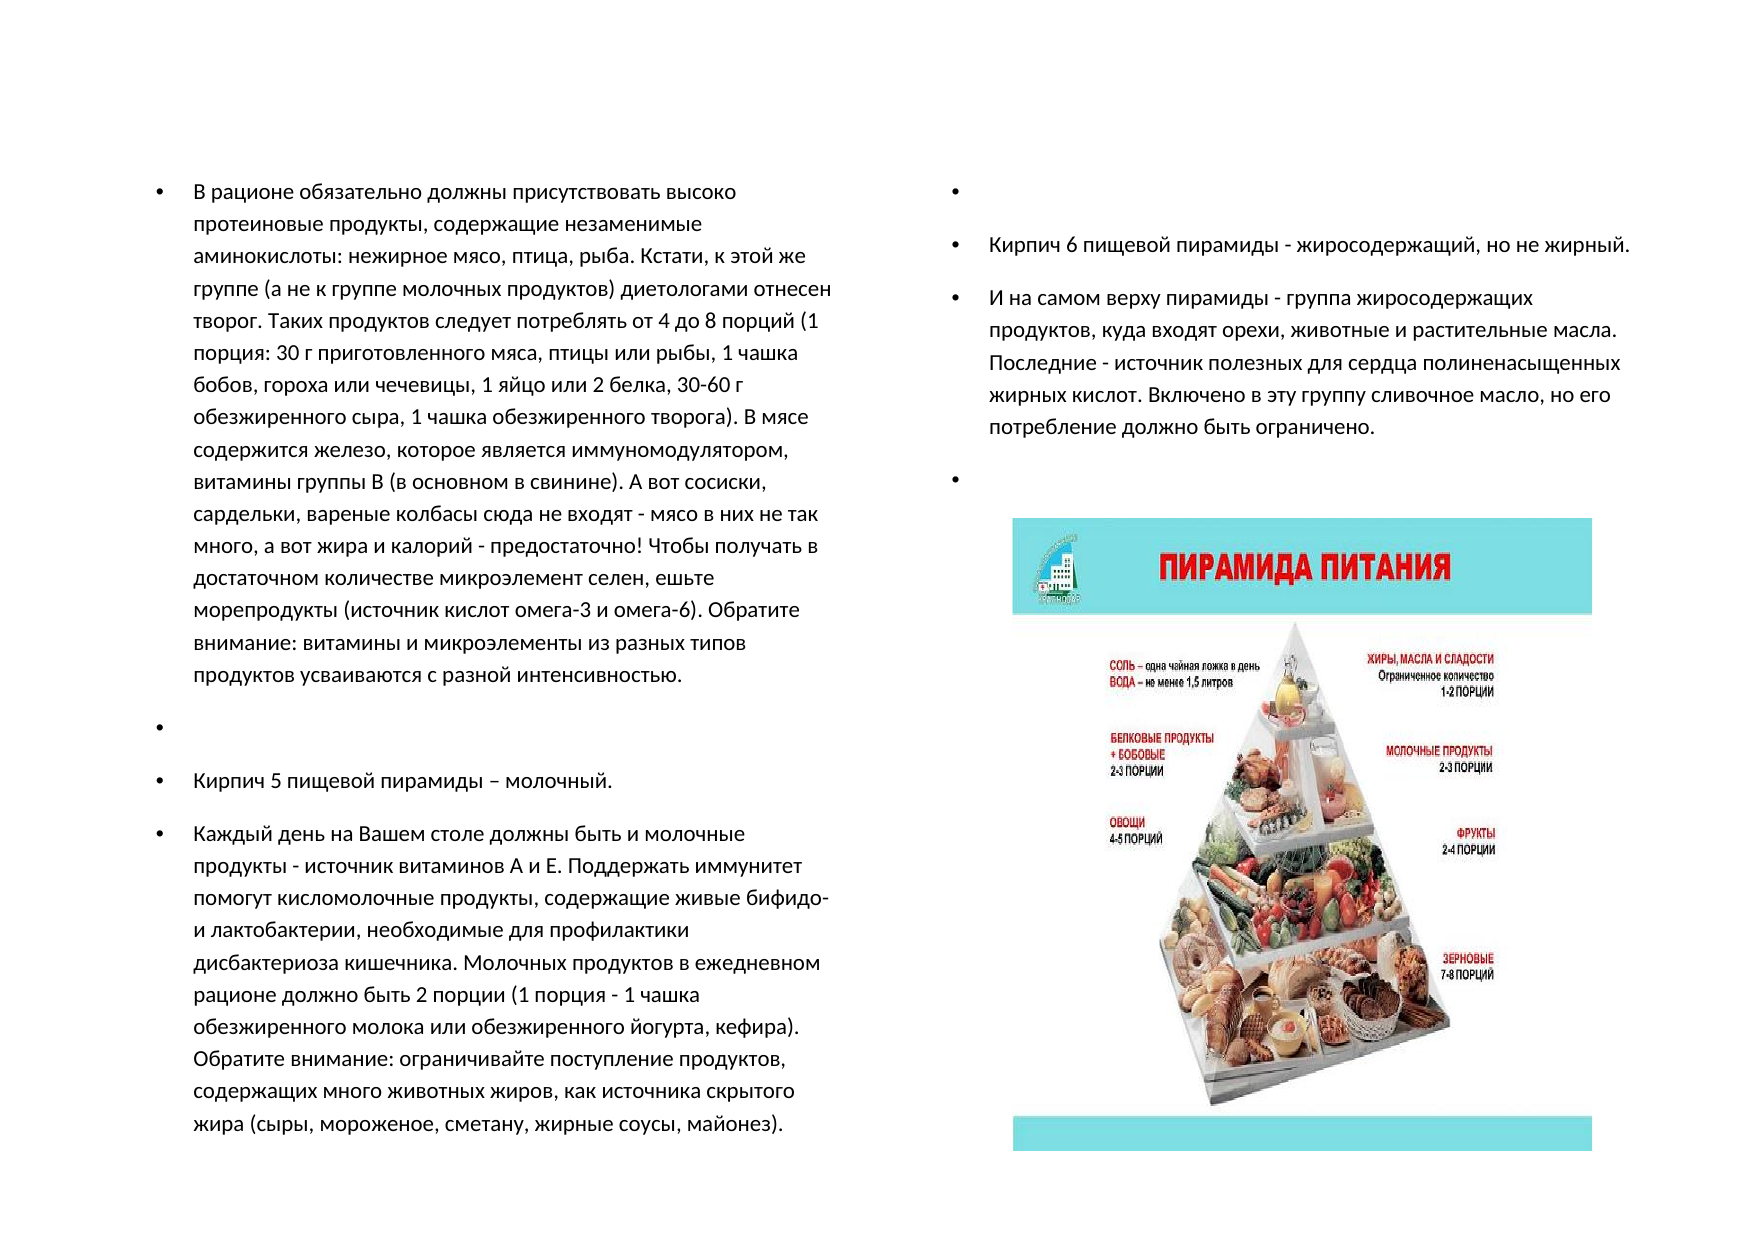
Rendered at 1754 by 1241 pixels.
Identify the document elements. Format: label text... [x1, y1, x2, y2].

list И на самом верху пирамиды - группа жиросодержащих продуктов, куда входят орехи, животные и растительные масла. Последние - источник полезных для сердца полиненасыщенных жирных кислот. Включено в эту группу сливочное масло, но его потребление должно быть ограничено. [951, 283, 1636, 440]
list Кирпич 5 пищевой пирамиды – молочный. [156, 766, 840, 794]
list Кирпич 6 пищевой пирамиды - жиросодержащий, но не жирный. [951, 230, 1636, 258]
picture [1012, 518, 1593, 1151]
list В рационе обязательно должны присутствовать высоко протеиновые продукты, содержащие незаменимые аминокислоты: нежирное мясо, птица, рыба. Кстати, к этой же группе (а не к группе молочных продуктов) диетологами отнесен творог. Таких продуктов следует потреблять от 4 до 8 порций (1 порция: 30 г приготовленного мяса, птицы или рыбы, 1 чашка бобов, гороха или чечевицы, 1 яйцо или 2 белка, 30-60 г обезжиренного сыра, 1 чашка обезжиренного творога). В мясе содержится железо, которое является иммуномодулятором, витамины группы В (в основном в свинине). А вот сосиски, сардельки, вареные колбасы сюда не входят - мясо в них не так много, а вот жира и калорий - предостаточно! Чтобы получать в достаточном количестве микроэлемент селен, ешьте морепродукты (источник кислот омега-3 и омега-6). Обратите внимание: витамины и микроэлементы из разных типов продуктов усваиваются с разной интенсивностью. [156, 177, 840, 688]
list Каждый день на Вашем столе должны быть и молочные продукты - источник витаминов А и Е. Поддержать иммунитет помогут кисломолочные продукты, содержащие живые бифидо- и лактобактерии, необходимые для профилактики дисбактериоза кишечника. Молочных продуктов в ежедневном рационе должно быть 2 порции (1 порция - 1 чашка обезжиренного молока или обезжиренного йогурта, кефира). Обратите внимание: ограничивайте поступление продуктов, содержащих много животных жиров, как источника скрытого жира (сыры, мороженое, сметану, жирные соусы, майонез). [156, 819, 840, 1137]
